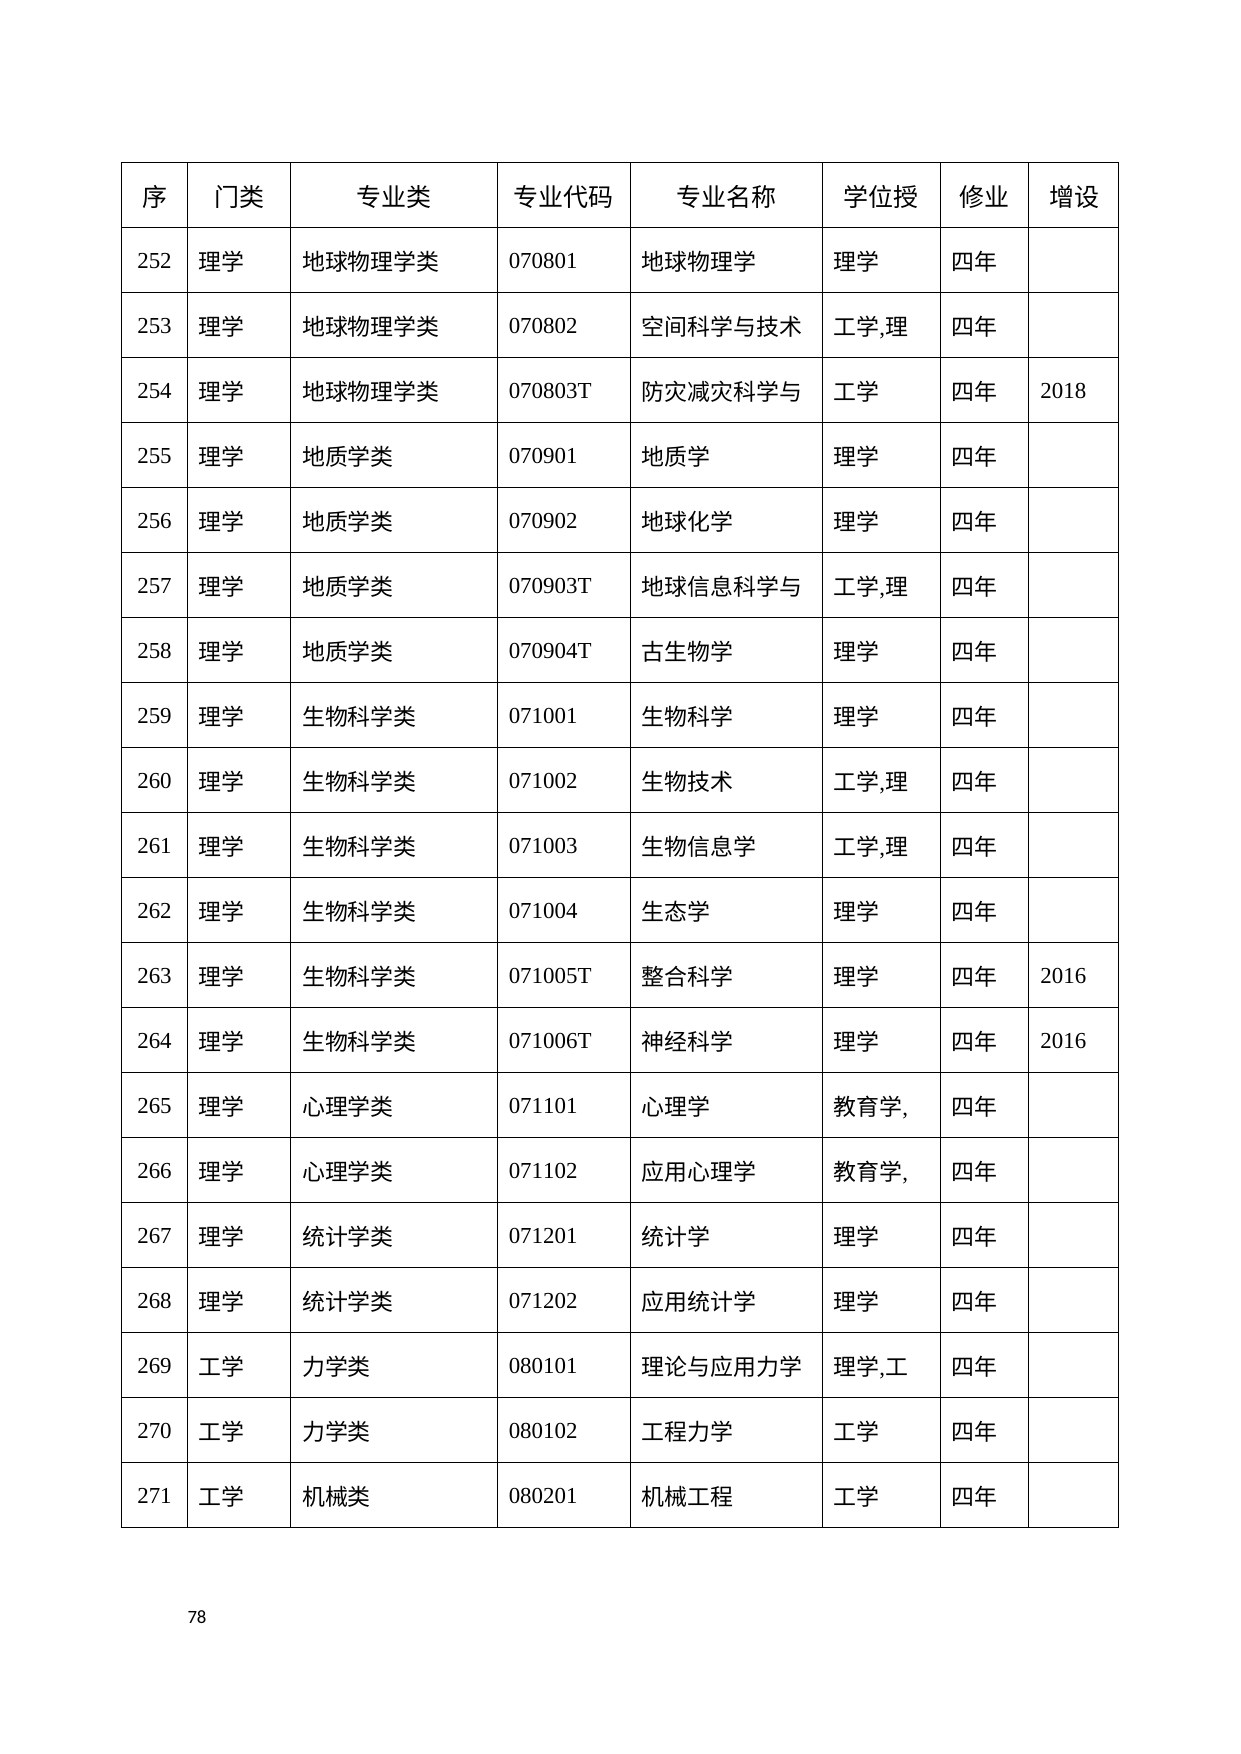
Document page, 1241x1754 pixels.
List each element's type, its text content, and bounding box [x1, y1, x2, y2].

table_cell 071005T [498, 943, 630, 1007]
table_cell [1029, 748, 1118, 812]
table_cell 生物科学 [631, 683, 822, 747]
table_cell 神经科学 [631, 1008, 822, 1072]
table_cell 四年 [941, 683, 1028, 747]
table_cell 工学,理学 [823, 293, 940, 357]
table_cell [1029, 1398, 1118, 1462]
table_cell 071201 [498, 1203, 630, 1267]
table_cell 生物科学类 [291, 748, 497, 812]
table_cell 070903T [498, 553, 630, 617]
table_cell 地质学类 [291, 488, 497, 552]
table_cell [1029, 683, 1118, 747]
table_cell 261 [122, 813, 187, 877]
table_cell 268 [122, 1268, 187, 1332]
table_cell 生物科学类 [291, 878, 497, 942]
table_cell 地球物理学类 [291, 228, 497, 292]
table_cell 四年 [941, 488, 1028, 552]
table_cell 071006T [498, 1008, 630, 1072]
table_cell [1029, 1073, 1118, 1137]
table_cell 理学 [188, 1203, 290, 1267]
table_cell 教育学,理学 [823, 1073, 940, 1137]
table_cell [1029, 1463, 1118, 1527]
table_header 专业类 [291, 163, 497, 227]
table_cell 266 [122, 1138, 187, 1202]
table_cell 工学,理学 [823, 748, 940, 812]
table_cell 理学 [188, 1008, 290, 1072]
table_cell 四年 [941, 228, 1028, 292]
table_cell 理学 [823, 683, 940, 747]
table_cell 四年 [941, 553, 1028, 617]
table_cell 理学 [188, 488, 290, 552]
table_cell 四年 [941, 618, 1028, 682]
table_cell 地球物理学 [631, 228, 822, 292]
table_cell 统计学 [631, 1203, 822, 1267]
table_cell 生态学 [631, 878, 822, 942]
table_cell 256 [122, 488, 187, 552]
table_cell 教育学,理学 [823, 1138, 940, 1202]
table_cell 070802 [498, 293, 630, 357]
table_cell 263 [122, 943, 187, 1007]
table_cell 工学 [188, 1463, 290, 1527]
table_header 专业名称 [631, 163, 822, 227]
table_cell 265 [122, 1073, 187, 1137]
table_cell 理学,工学 [823, 1333, 940, 1397]
table_cell 理学 [188, 748, 290, 812]
table_cell 理学 [823, 1008, 940, 1072]
table_cell 生物科学类 [291, 943, 497, 1007]
table_cell 统计学类 [291, 1203, 497, 1267]
table_cell 理学 [823, 228, 940, 292]
table_cell 253 [122, 293, 187, 357]
table_cell 理学 [823, 1203, 940, 1267]
table_header 修业年限 [941, 163, 1028, 227]
table_cell 生物技术 [631, 748, 822, 812]
table_cell 整合科学 [631, 943, 822, 1007]
table_cell 267 [122, 1203, 187, 1267]
table_cell 工学 [823, 358, 940, 422]
table_cell 071004 [498, 878, 630, 942]
table_cell 四年 [941, 1268, 1028, 1332]
table_cell 心理学类 [291, 1138, 497, 1202]
table_cell 071101 [498, 1073, 630, 1137]
table_cell 生物信息学 [631, 813, 822, 877]
table_cell 工程力学 [631, 1398, 822, 1462]
table_cell 理学 [188, 683, 290, 747]
table_cell [1029, 813, 1118, 877]
table_cell 应用统计学 [631, 1268, 822, 1332]
table_cell 空间科学与技术 [631, 293, 822, 357]
table_cell 理学 [823, 1268, 940, 1332]
table_cell 071003 [498, 813, 630, 877]
table_cell 四年 [941, 1463, 1028, 1527]
table_cell 070803T [498, 358, 630, 422]
table_cell 工学,理学 [823, 553, 940, 617]
table_cell 四年 [941, 943, 1028, 1007]
table_cell 地质学 [631, 423, 822, 487]
table_cell 四年 [941, 1203, 1028, 1267]
table_cell 理学 [188, 228, 290, 292]
table_cell 四年 [941, 293, 1028, 357]
table_cell 地质学类 [291, 553, 497, 617]
table_cell 工学 [823, 1463, 940, 1527]
table_cell 心理学类 [291, 1073, 497, 1137]
table_header 增设年份 [1029, 163, 1118, 227]
table_header 学位授予门类 [823, 163, 940, 227]
table_cell 地质学类 [291, 618, 497, 682]
table_cell 理学 [188, 423, 290, 487]
table_cell 工学 [188, 1398, 290, 1462]
table_cell 252 [122, 228, 187, 292]
table_cell 258 [122, 618, 187, 682]
table_cell 理学 [188, 293, 290, 357]
table_cell 080102 [498, 1398, 630, 1462]
table_header 序号 [122, 163, 187, 227]
table_cell 四年 [941, 1073, 1028, 1137]
table_cell 269 [122, 1333, 187, 1397]
table_header 门类 [188, 163, 290, 227]
table_cell 071102 [498, 1138, 630, 1202]
table_cell 080101 [498, 1333, 630, 1397]
table_cell [1029, 1203, 1118, 1267]
table_cell 理学 [823, 423, 940, 487]
table_cell 四年 [941, 423, 1028, 487]
table_cell 四年 [941, 878, 1028, 942]
table_cell 254 [122, 358, 187, 422]
table_cell 理学 [823, 488, 940, 552]
table_cell 260 [122, 748, 187, 812]
table_cell [1029, 878, 1118, 942]
table_cell 理学 [188, 1268, 290, 1332]
table_cell 地球物理学类 [291, 293, 497, 357]
table_cell 四年 [941, 1398, 1028, 1462]
table_cell [1029, 1333, 1118, 1397]
table_cell 四年 [941, 748, 1028, 812]
table_cell 理学 [188, 1138, 290, 1202]
table_cell 070901 [498, 423, 630, 487]
table_cell [1029, 553, 1118, 617]
table_cell 工学 [188, 1333, 290, 1397]
table_cell 工学 [823, 1398, 940, 1462]
table_cell [1029, 1138, 1118, 1202]
table_cell 生物科学类 [291, 1008, 497, 1072]
table_cell 070902 [498, 488, 630, 552]
table_cell [1029, 1268, 1118, 1332]
table_cell 080201 [498, 1463, 630, 1527]
table_cell 理学 [823, 618, 940, 682]
table_cell 力学类 [291, 1398, 497, 1462]
table_cell 机械工程 [631, 1463, 822, 1527]
table_cell 统计学类 [291, 1268, 497, 1332]
table_cell 270 [122, 1398, 187, 1462]
table_cell 生物科学类 [291, 813, 497, 877]
table_cell 理学 [823, 878, 940, 942]
table_cell 2016 [1029, 1008, 1118, 1072]
table_cell [1029, 228, 1118, 292]
table_cell 264 [122, 1008, 187, 1072]
table_cell 理学 [188, 878, 290, 942]
table_cell 防灾减灾科学与工程 [631, 358, 822, 422]
table_cell 255 [122, 423, 187, 487]
table_cell 地球物理学类 [291, 358, 497, 422]
table_cell 理学 [188, 813, 290, 877]
table_cell 071001 [498, 683, 630, 747]
table_cell 四年 [941, 1138, 1028, 1202]
table_cell 工学,理学 [823, 813, 940, 877]
table_cell 理论与应用力学 [631, 1333, 822, 1397]
table_cell 257 [122, 553, 187, 617]
table_cell 262 [122, 878, 187, 942]
table_cell 071002 [498, 748, 630, 812]
table_cell 四年 [941, 813, 1028, 877]
table_cell 四年 [941, 358, 1028, 422]
table_cell 理学 [188, 618, 290, 682]
table_cell [1029, 488, 1118, 552]
table_cell 四年 [941, 1008, 1028, 1072]
table_cell 应用心理学 [631, 1138, 822, 1202]
table_cell [1029, 618, 1118, 682]
table_cell 生物科学类 [291, 683, 497, 747]
table_cell 地球信息科学与技术 [631, 553, 822, 617]
table_cell 心理学 [631, 1073, 822, 1137]
table_header 专业代码 [498, 163, 630, 227]
table_cell 理学 [188, 943, 290, 1007]
table_cell 机械类 [291, 1463, 497, 1527]
table_cell 古生物学 [631, 618, 822, 682]
table_cell 070904T [498, 618, 630, 682]
table_cell [1029, 293, 1118, 357]
table_cell [1029, 423, 1118, 487]
table_cell 271 [122, 1463, 187, 1527]
table_cell 070801 [498, 228, 630, 292]
table_cell 力学类 [291, 1333, 497, 1397]
table_cell 259 [122, 683, 187, 747]
table_cell 理学 [188, 358, 290, 422]
table_cell 理学 [188, 553, 290, 617]
table_cell 071202 [498, 1268, 630, 1332]
table_cell 2016 [1029, 943, 1118, 1007]
table_cell 地质学类 [291, 423, 497, 487]
table_cell 2018 [1029, 358, 1118, 422]
table_cell 理学 [823, 943, 940, 1007]
table_cell 理学 [188, 1073, 290, 1137]
table_cell 四年 [941, 1333, 1028, 1397]
table_cell 地球化学 [631, 488, 822, 552]
